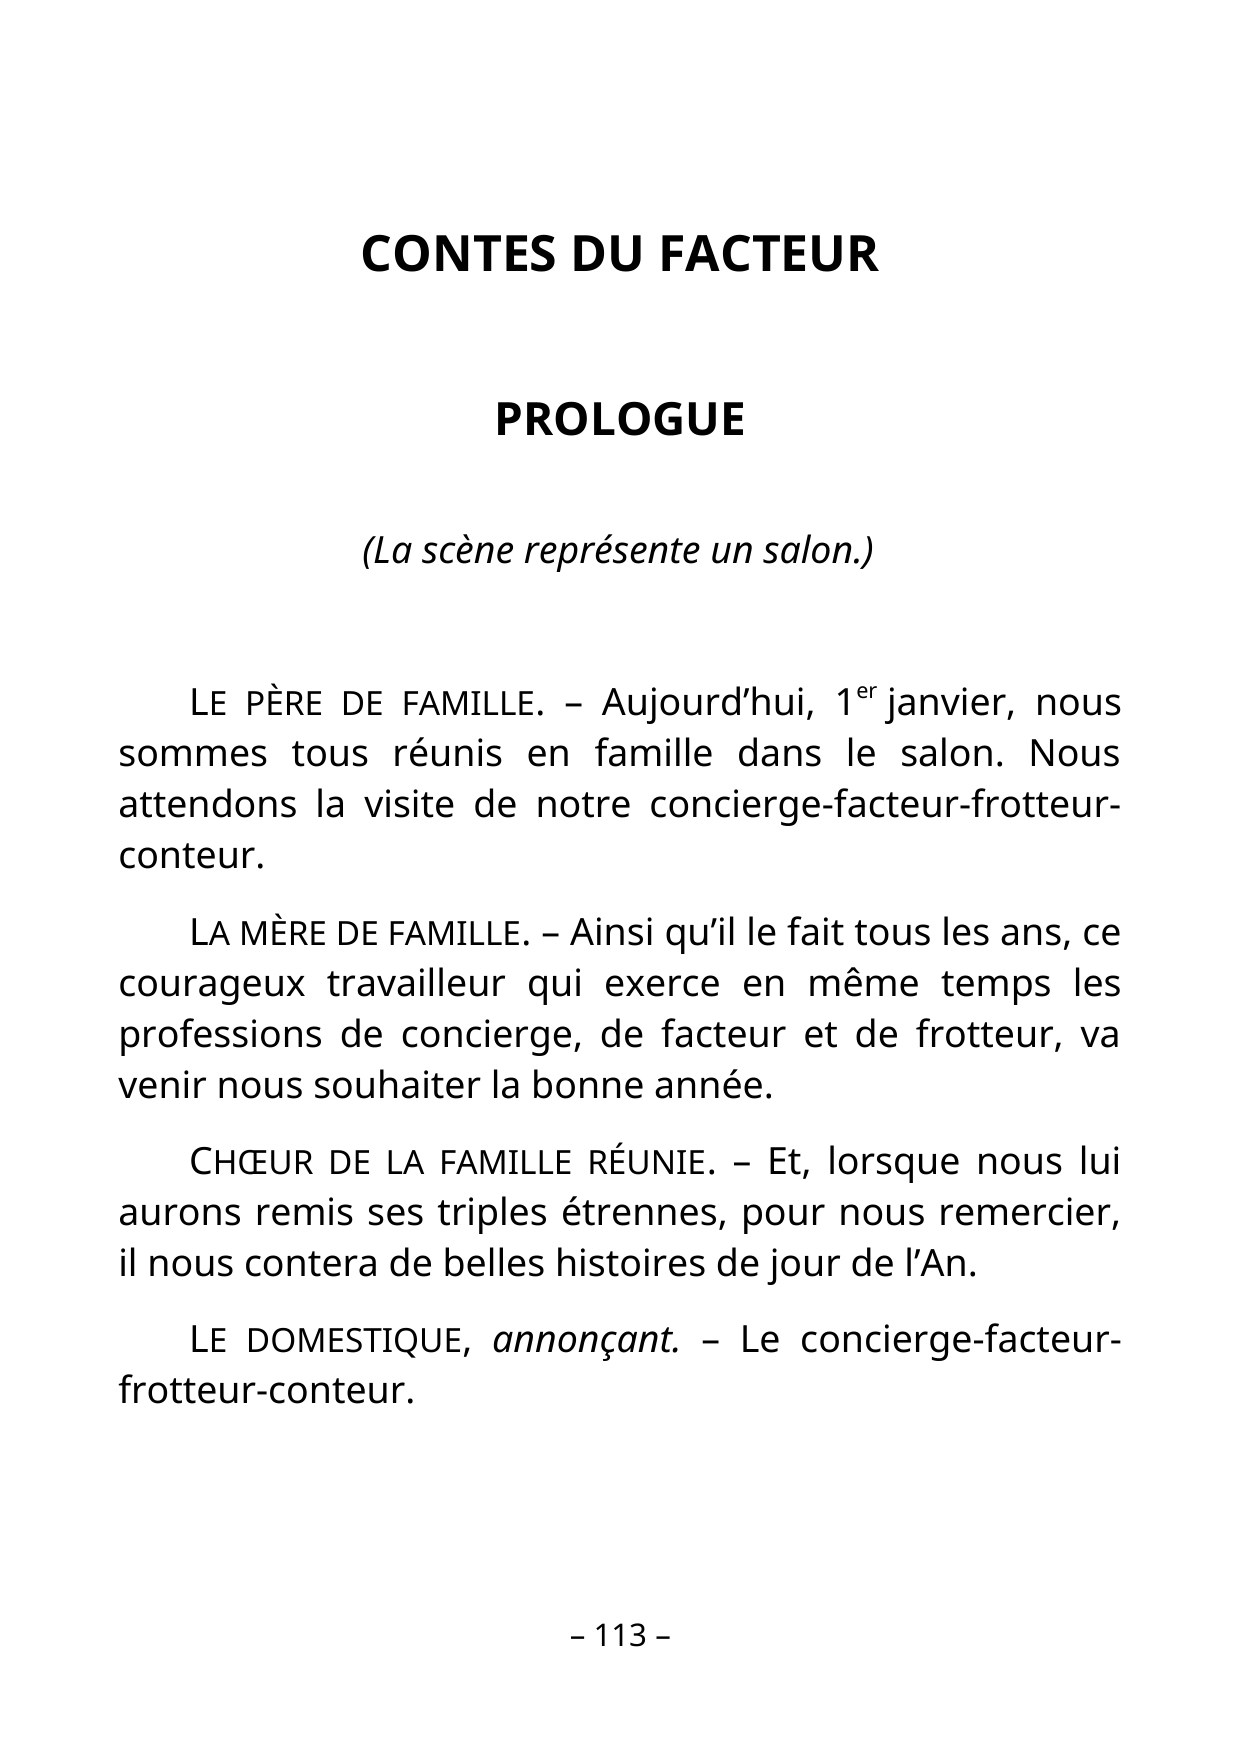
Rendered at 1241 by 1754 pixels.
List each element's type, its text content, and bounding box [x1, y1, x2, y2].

text LE PÈRE DE FAMILLE. – Aujourd’hui, 1er janvier, nous sommes tous réunis en famille dans le salon. Nous attendons la visite de notre concierge-facteur-frotteur-conteur. [118, 676, 1122, 880]
text (La scène représente un salon.) [118, 524, 1122, 575]
subtitle PROLOGUE [118, 386, 1122, 449]
text LE DOMESTIQUE, annonçant. – Le concierge-facteur-frotteur-conteur. [118, 1312, 1122, 1414]
text CHŒUR DE LA FAMILLE RÉUNIE. – Et, lorsque nous lui aurons remis ses triples étrennes, pour nous remercier, il nous contera de belles histoires de jour de l’An. [118, 1134, 1122, 1287]
text LA MÈRE DE FAMILLE. – Ainsi qu’il le fait tous les ans, ce courageux travailleur qui exerce en même temps les professions de concierge, de facteur et de frotteur, va venir nous souhaiter la bonne année. [118, 905, 1122, 1109]
subtitle CONTES DU FACTEUR [118, 218, 1122, 286]
